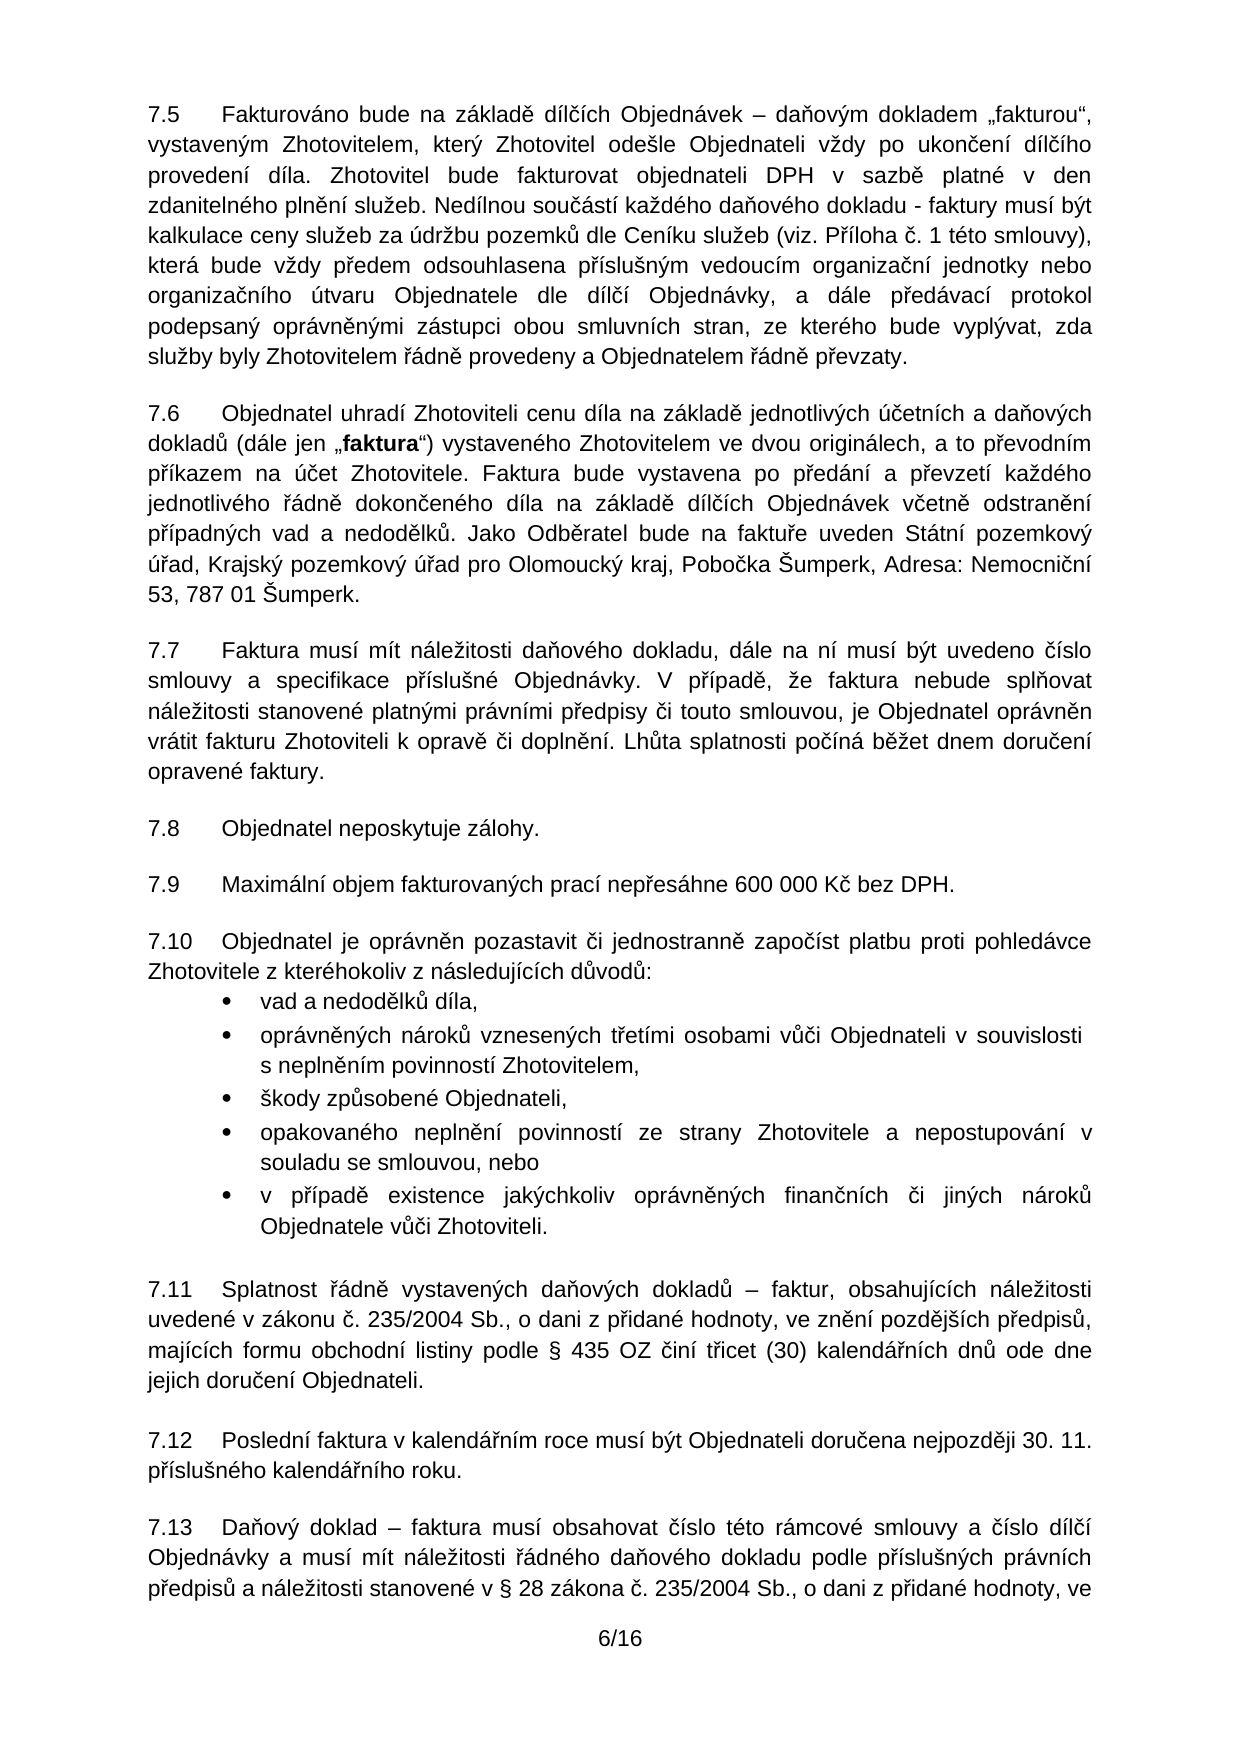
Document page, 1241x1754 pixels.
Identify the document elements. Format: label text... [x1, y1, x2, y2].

list Poslední faktura v kalendářním roce musí být Objednateli doručena nejpozději 30. 11. příslušného kalendářního roku. [148, 1427, 1093, 1484]
list Objednatel je oprávněn pozastavit či jednostranně započíst platbu proti pohledávce Zhotovitele z kteréhokoliv z následujících důvodů: [148, 928, 1093, 984]
list Maximální objem fakturovaných prací nepřesáhne 600 000 Kč bez DPH. [148, 871, 1093, 898]
list Objednatel uhradí Zhotoviteli cenu díla na základě jednotlivých účetních a daňových dokladů (dále jen „faktura“) vystaveného Zhotovitelem ve dvou originálech, a to převodním příkazem na účet Zhotovitele. Faktura bude vystavena po předání a převzetí každého jednotlivého řádně dokončeného díla na základě dílčích Objednávek včetně odstranění případných vad a nedodělků. Jako Odběratel bude na faktuře uveden Státní pozemkový úřad, Krajský pozemkový úřad pro Olomoucký kraj, Pobočka Šumperk, Adresa: Nemocniční 53, 787 01 Šumperk. [148, 399, 1093, 607]
list opakovaného neplnění povinností ze strany Zhotovitele a nepostupování v souladu se smlouvou, nebo [223, 1119, 1093, 1175]
list Splatnost řádně vystavených daňových dokladů – faktur, obsahujících náležitosti uvedené v zákonu č. 235/2004 Sb., o dani z přidané hodnoty, ve znění pozdějších předpisů, majících formu obchodní listiny podle § 435 OZ činí třicet (30) kalendářních dnů ode dne jejich doručení Objednateli. [148, 1276, 1093, 1393]
list Faktura musí mít náležitosti daňového dokladu, dále na ní musí být uvedeno číslo smlouvy a specifikace příslušné Objednávky. V případě, že faktura nebude splňovat náležitosti stanovené platnými právními předpisy či touto smlouvou, je Objednatel oprávněn vrátit fakturu Zhotoviteli k opravě či doplnění. Lhůta splatnosti počíná běžet dnem doručení opravené faktury. [148, 637, 1093, 784]
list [148, 1514, 1093, 1601]
list Fakturováno bude na základě dílčích Objednávek – daňovým dokladem „fakturou“, vystaveným Zhotovitelem, který Zhotovitel odešle Objednateli vždy po ukončení dílčího provedení díla. Zhotovitel bude fakturovat objednateli DPH v sazbě platné v den zdanitelného plnění služeb. Nedílnou součástí každého daňového dokladu - faktury musí být kalkulace ceny služeb za údržbu pozemků dle Ceníku služeb (viz. Příloha č. 1 této smlouvy), která bude vždy předem odsouhlasena příslušným vedoucím organizační jednotky nebo organizačního útvaru Objednatele dle dílčí Objednávky, a dále předávací protokol podepsaný oprávněnými zástupci obou smluvních stran, ze kterého bude vyplývat, zda služby byly Zhotovitelem řádně provedeny a Objednatelem řádně převzaty. [148, 101, 1093, 369]
list oprávněných nároků vznesených třetími osobami vůči Objednateli v souvislosti s neplněním povinností Zhotovitelem, [223, 1022, 1093, 1078]
list Objednatel neposkytuje zálohy. [148, 815, 1093, 841]
list v případě existence jakýchkoliv oprávněných finančních či jiných nároků Objednatele vůči Zhotoviteli. [223, 1182, 1093, 1239]
list škody způsobené Objednateli, [223, 1085, 1093, 1112]
list vad a nedodělků díla, [223, 988, 1093, 1014]
